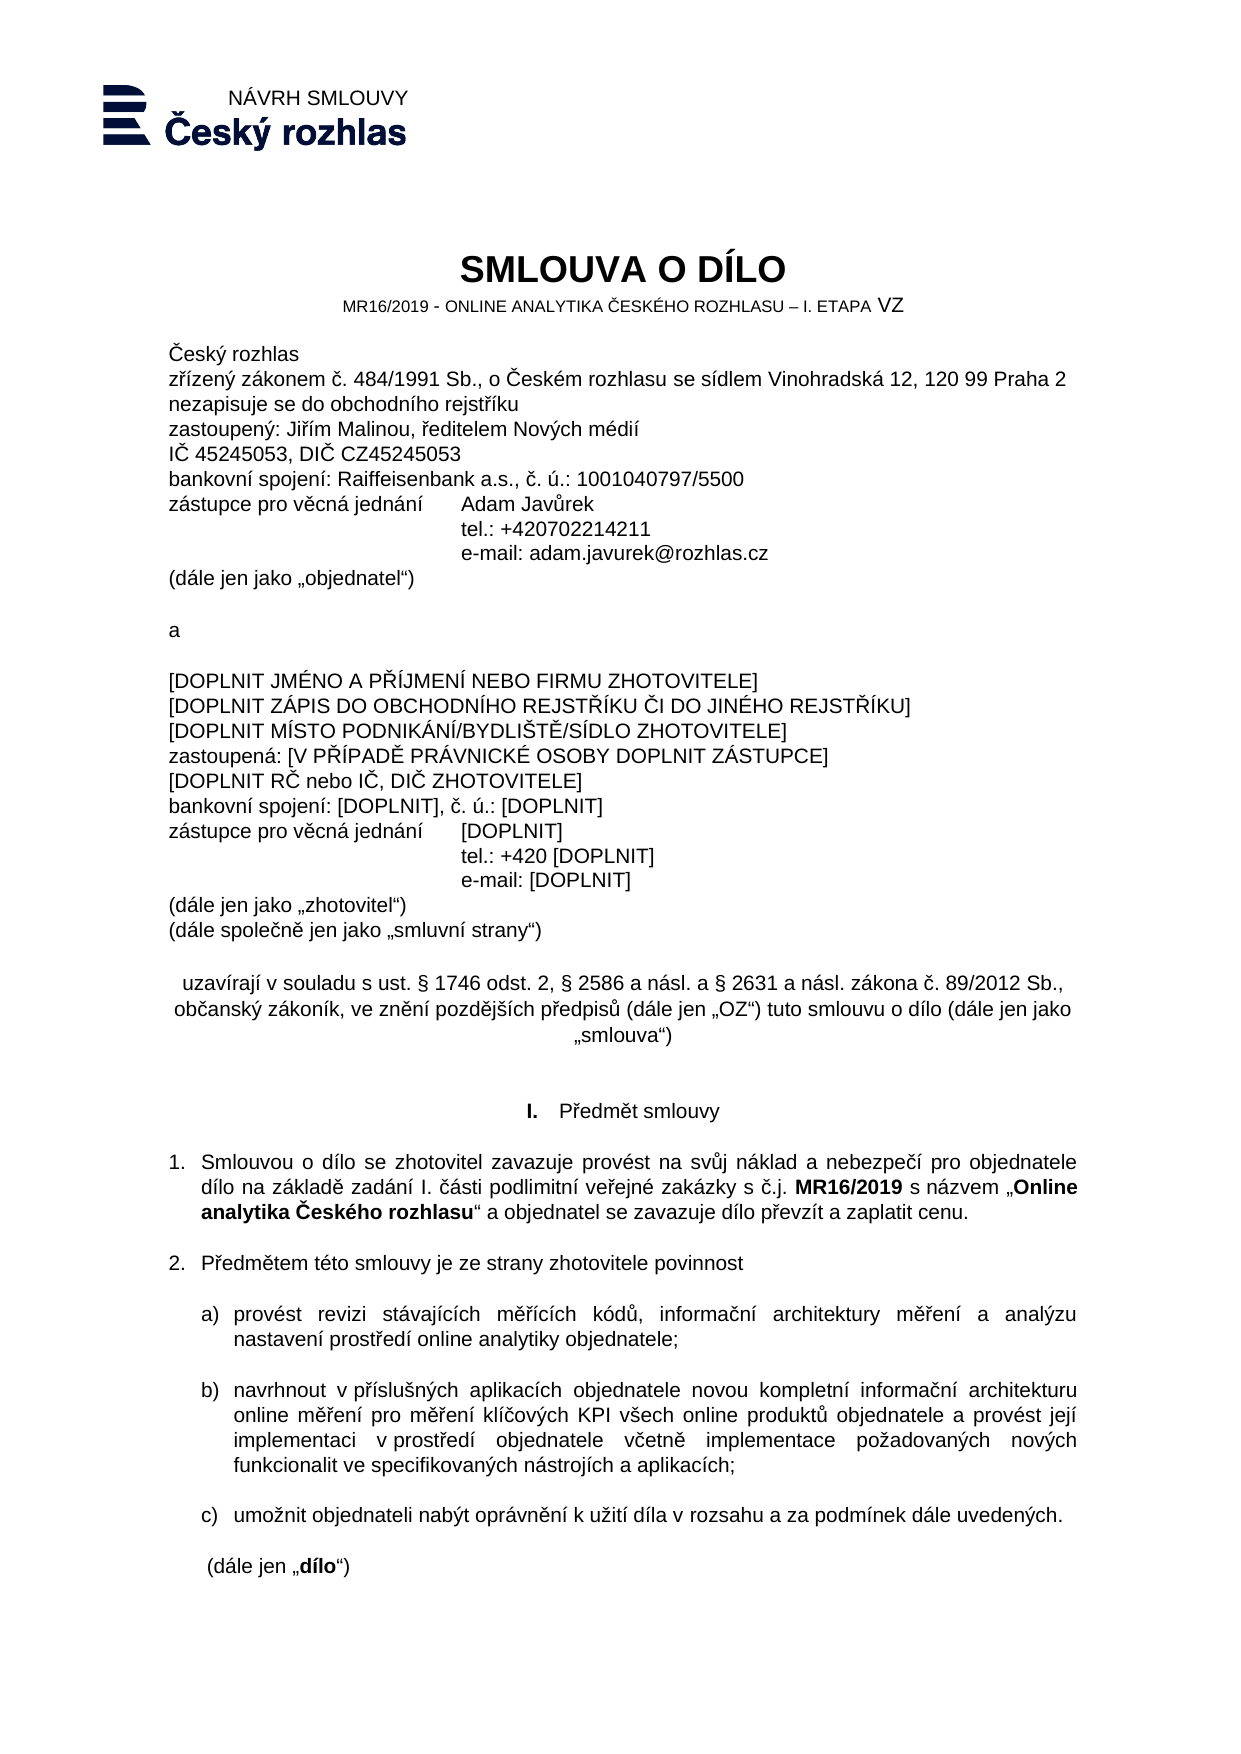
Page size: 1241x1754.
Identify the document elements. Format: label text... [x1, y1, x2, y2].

picture [103, 85, 406, 151]
text VZ [168, 291, 1078, 317]
